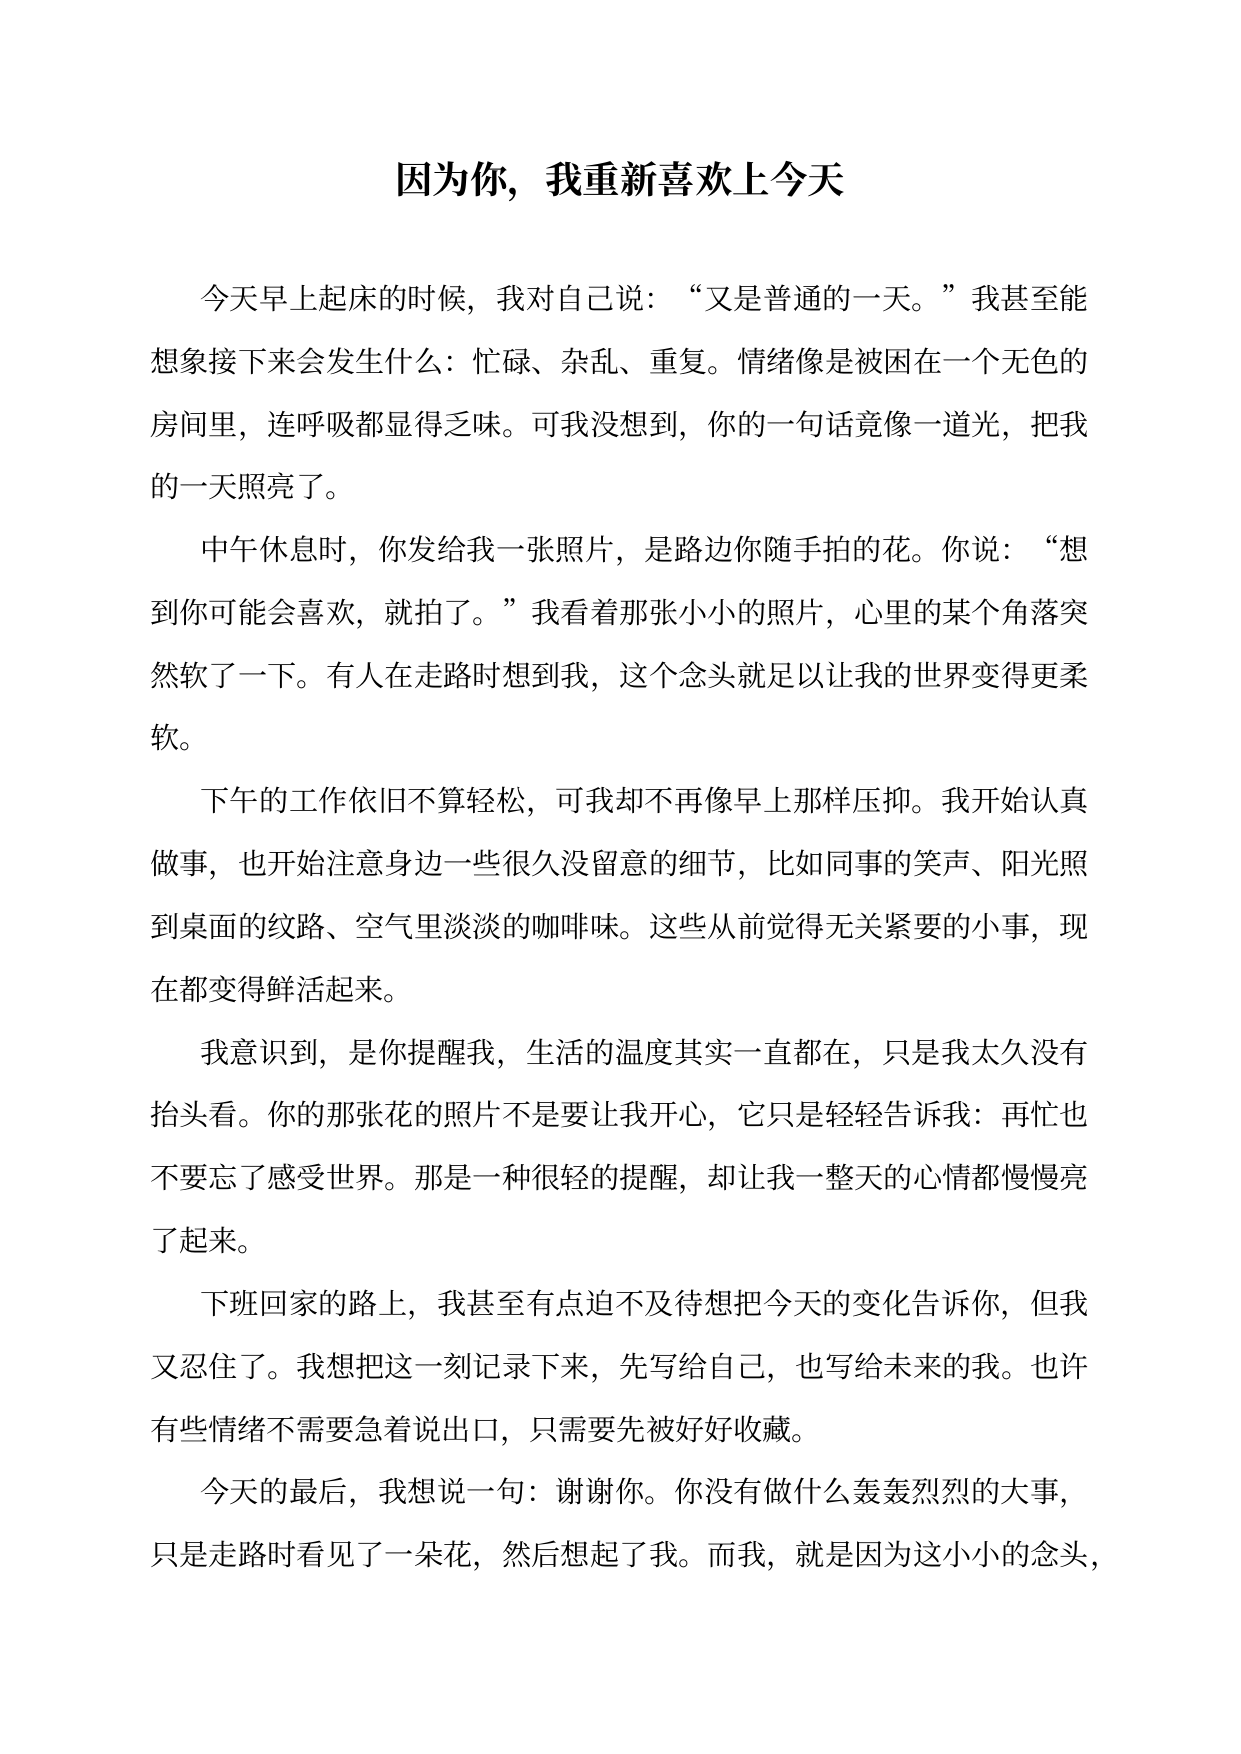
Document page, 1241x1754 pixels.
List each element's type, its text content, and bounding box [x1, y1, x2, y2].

subtitle 因为你，我重新喜欢上今天 [150, 150, 1090, 204]
text 下午的工作依旧不算轻松，可我却不再像早上那样压抑。我开始认真做事，也开始注意身边一些很久没留意的细节，比如同事的笑声、阳光照到桌面的纹路、空气里淡淡的咖啡味。这些从前觉得无关紧要的小事，现在都变得鲜活起来。 [150, 778, 1090, 1008]
text 下班回家的路上，我甚至有点迫不及待想把今天的变化告诉你，但我又忍住了。我想把这一刻记录下来，先写给自己，也写给未来的我。也许有些情绪不需要急着说出口，只需要先被好好收藏。 [150, 1281, 1090, 1448]
text 中午休息时，你发给我一张照片，是路边你随手拍的花。你说：“想到你可能会喜欢，就拍了。”我看着那张小小的照片，心里的某个角落突然软了一下。有人在走路时想到我，这个念头就足以让我的世界变得更柔软。 [150, 527, 1090, 757]
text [150, 1469, 1090, 1574]
text 我意识到，是你提醒我，生活的温度其实一直都在，只是我太久没有抬头看。你的那张花的照片不是要让我开心，它只是轻轻告诉我：再忙也不要忘了感受世界。那是一种很轻的提醒，却让我一整天的心情都慢慢亮了起来。 [150, 1029, 1090, 1260]
text 今天早上起床的时候，我对自己说：“又是普通的一天。”我甚至能想象接下来会发生什么：忙碌、杂乱、重复。情绪像是被困在一个无色的房间里，连呼吸都显得乏味。可我没想到，你的一句话竟像一道光，把我的一天照亮了。 [150, 276, 1090, 506]
